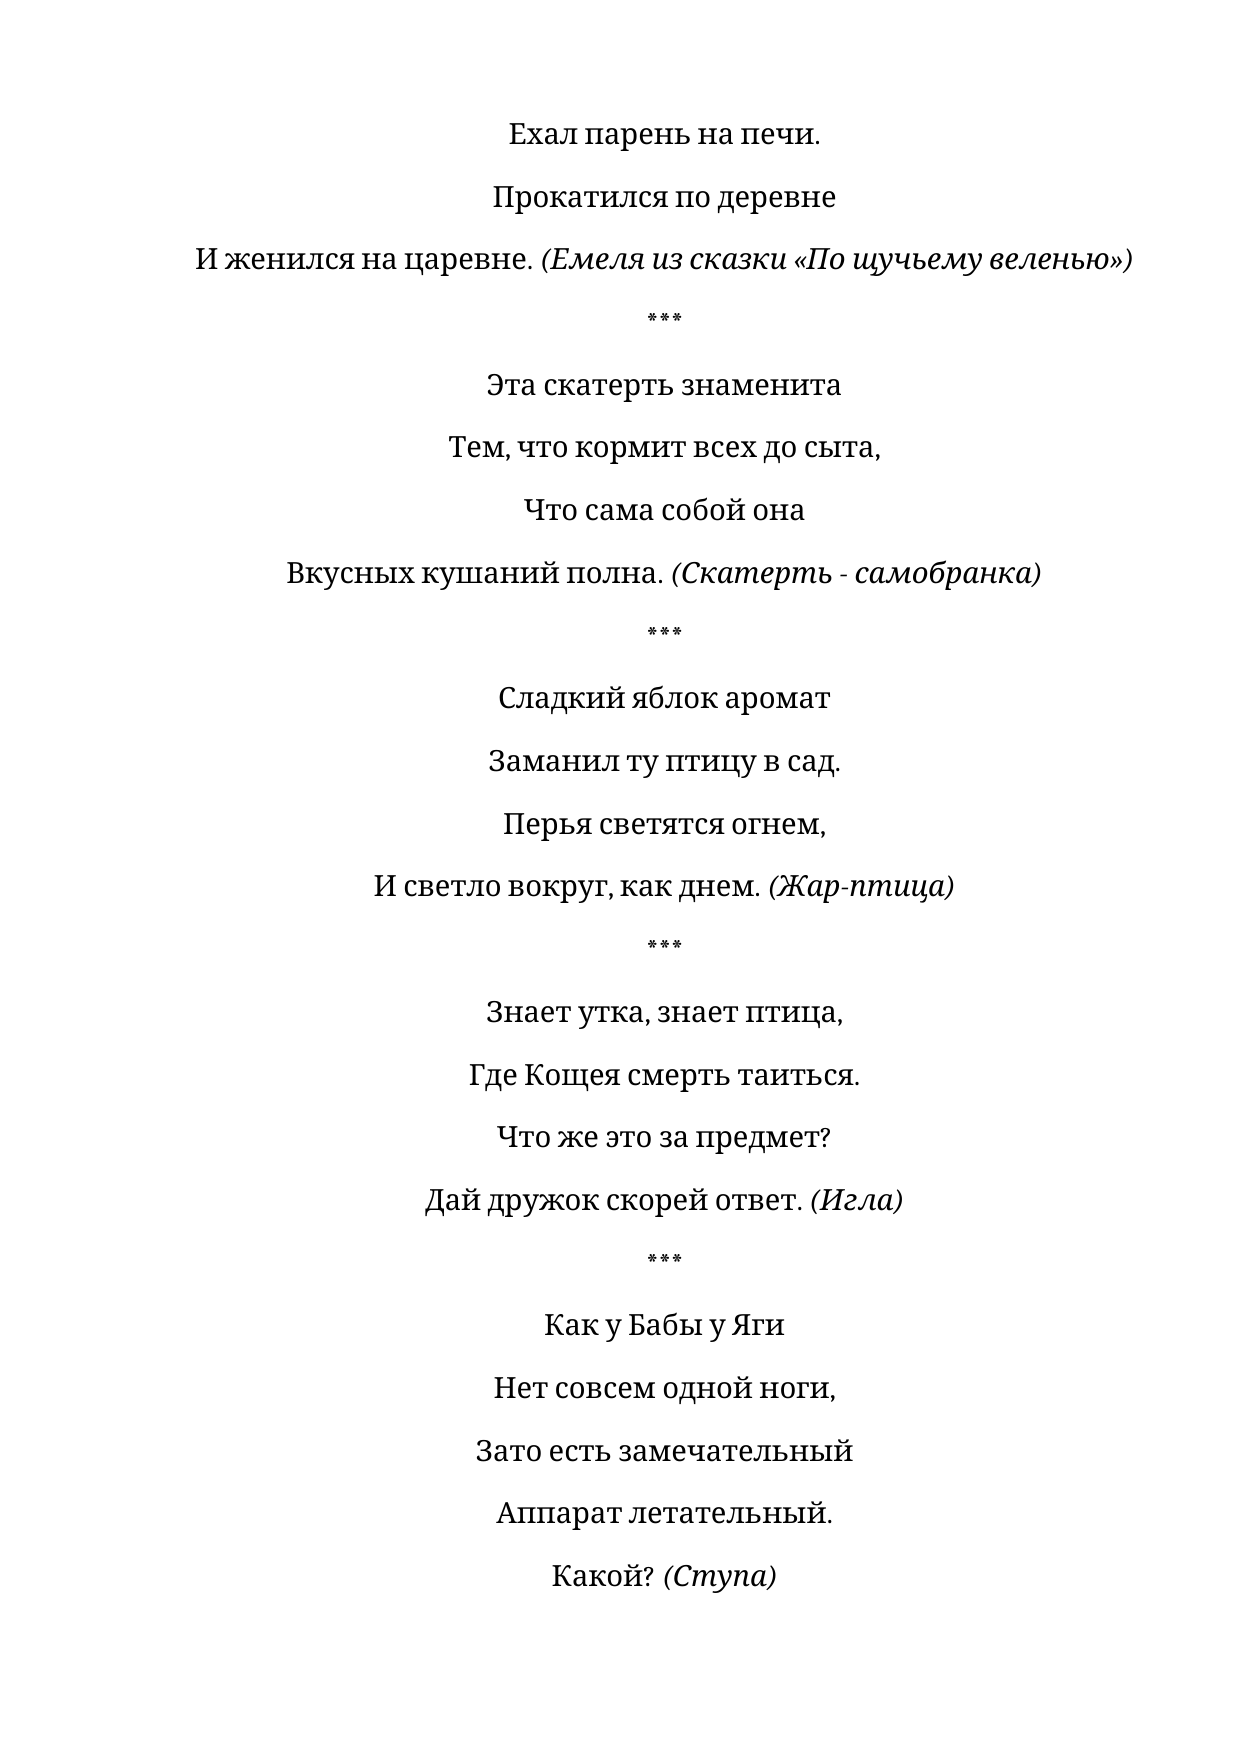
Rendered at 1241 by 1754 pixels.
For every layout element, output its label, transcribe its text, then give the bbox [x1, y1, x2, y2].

text Как у Бабы у Яги [177, 1309, 1152, 1343]
text Нет совсем одной ноги, [177, 1372, 1152, 1406]
text И женился на царевне. (Емеля из сказки «По щучьему веленью») [177, 243, 1152, 277]
text Сладкий яблок аромат [177, 682, 1152, 716]
text *** [177, 933, 1152, 967]
text *** [177, 306, 1152, 340]
text Вкусных кушаний полна. (Скатерть - самобранка) [177, 557, 1152, 591]
text Что же это за предмет? [177, 1121, 1152, 1155]
text Ехал парень на печи. [177, 118, 1152, 152]
text Эта скатерть знаменита [177, 369, 1152, 402]
text Прокатился по деревне [177, 181, 1152, 214]
text Какой? (Ступа) [177, 1560, 1152, 1594]
text Знает утка, знает птица, [177, 996, 1152, 1029]
text Что сама собой она [177, 494, 1152, 528]
text Заманил ту птицу в сад. [177, 745, 1152, 779]
text *** [177, 620, 1152, 653]
text Перья светятся огнем, [177, 808, 1152, 841]
text И светло вокруг, как днем. (Жар-птица) [177, 871, 1152, 904]
text Тем, что кормит всех до сыта, [177, 432, 1152, 465]
text Где Кощея смерть таиться. [177, 1059, 1152, 1092]
text Дай дружок скорей ответ. (Игла) [177, 1184, 1152, 1218]
text Аппарат летательный. [177, 1498, 1152, 1531]
text Зато есть замечательный [177, 1435, 1152, 1468]
text *** [177, 1247, 1152, 1280]
